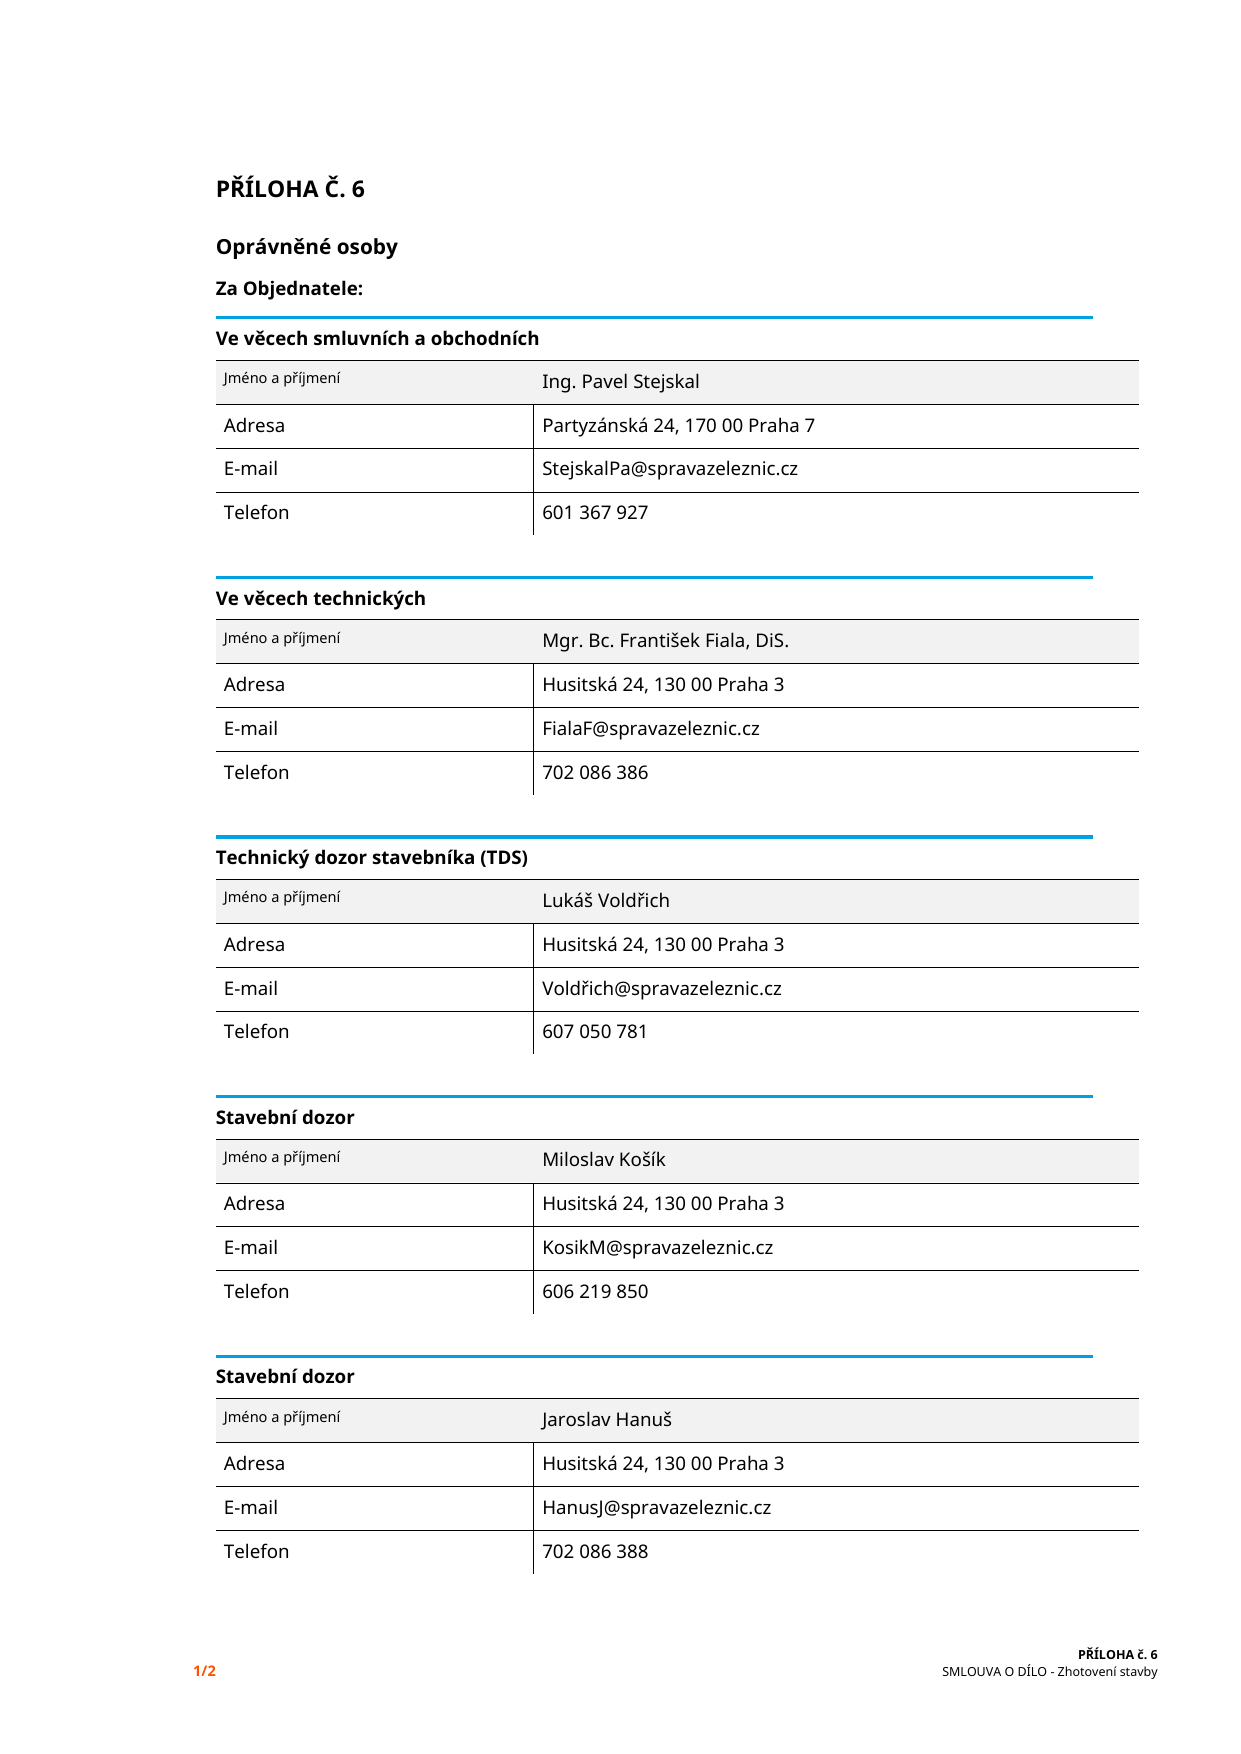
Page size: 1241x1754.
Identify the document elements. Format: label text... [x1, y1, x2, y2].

table_header Jméno a příjmení [216, 1140, 534, 1182]
table_header Jaroslav Hanuš [534, 1399, 1139, 1442]
table_cell E-mail [216, 968, 533, 1011]
table_header Jméno a příjmení [216, 880, 534, 923]
table_cell Adresa [216, 405, 533, 447]
table_cell 702 086 388 [534, 1531, 1139, 1573]
table_cell E-mail [216, 708, 533, 751]
table_cell E-mail [216, 1227, 533, 1270]
text Ve věcech smluvních a obchodních [216, 319, 1093, 351]
table_cell 606 219 850 [534, 1271, 1139, 1314]
table_cell 601 367 927 [534, 493, 1139, 535]
text Stavební dozor [216, 1358, 1093, 1389]
table_cell 702 086 386 [534, 752, 1139, 795]
table_header Lukáš Voldřich [534, 880, 1139, 923]
text Oprávněné osoby [216, 232, 1093, 260]
table_cell Adresa [216, 1443, 533, 1486]
table_header Mgr. Bc. František Fiala, DiS. [534, 620, 1139, 663]
table_cell Partyzánská 24, 170 00 Praha 7 [534, 405, 1139, 447]
table_header Miloslav Košík [534, 1140, 1139, 1182]
text Technický dozor stavebníka (TDS) [216, 839, 1093, 870]
table_cell Telefon [216, 1012, 533, 1054]
table_cell Husitská 24, 130 00 Praha 3 [534, 664, 1139, 707]
table_cell HanusJ@spravazeleznic.cz [534, 1487, 1139, 1530]
table_cell Telefon [216, 752, 533, 795]
table_header Ing. Pavel Stejskal [534, 361, 1139, 404]
table_cell StejskalPa@spravazeleznic.cz [534, 449, 1139, 491]
table_cell FialaF@spravazeleznic.cz [534, 708, 1139, 751]
table_cell KosikM@spravazeleznic.cz [534, 1227, 1139, 1270]
table_header Jméno a příjmení [216, 361, 534, 404]
table_cell Telefon [216, 1531, 533, 1573]
table_cell Adresa [216, 924, 533, 967]
table_cell Voldřich@spravazeleznic.cz [534, 968, 1139, 1011]
text Za Objednatele: [216, 276, 1093, 301]
table_cell E-mail [216, 449, 533, 491]
table_cell Adresa [216, 1184, 533, 1226]
table_cell Telefon [216, 1271, 533, 1314]
text Ve věcech technických [216, 579, 1093, 611]
table_cell E-mail [216, 1487, 533, 1530]
table_cell Husitská 24, 130 00 Praha 3 [534, 924, 1139, 967]
table_cell 607 050 781 [534, 1012, 1139, 1054]
table_cell Husitská 24, 130 00 Praha 3 [534, 1443, 1139, 1486]
table_cell Husitská 24, 130 00 Praha 3 [534, 1184, 1139, 1226]
table_header Jméno a příjmení [216, 620, 534, 663]
table_cell Telefon [216, 493, 533, 535]
text Stavební dozor [216, 1098, 1093, 1130]
table_header Jméno a příjmení [216, 1399, 534, 1442]
table_cell Adresa [216, 664, 533, 707]
text Příloha č. 6 [216, 172, 1093, 204]
